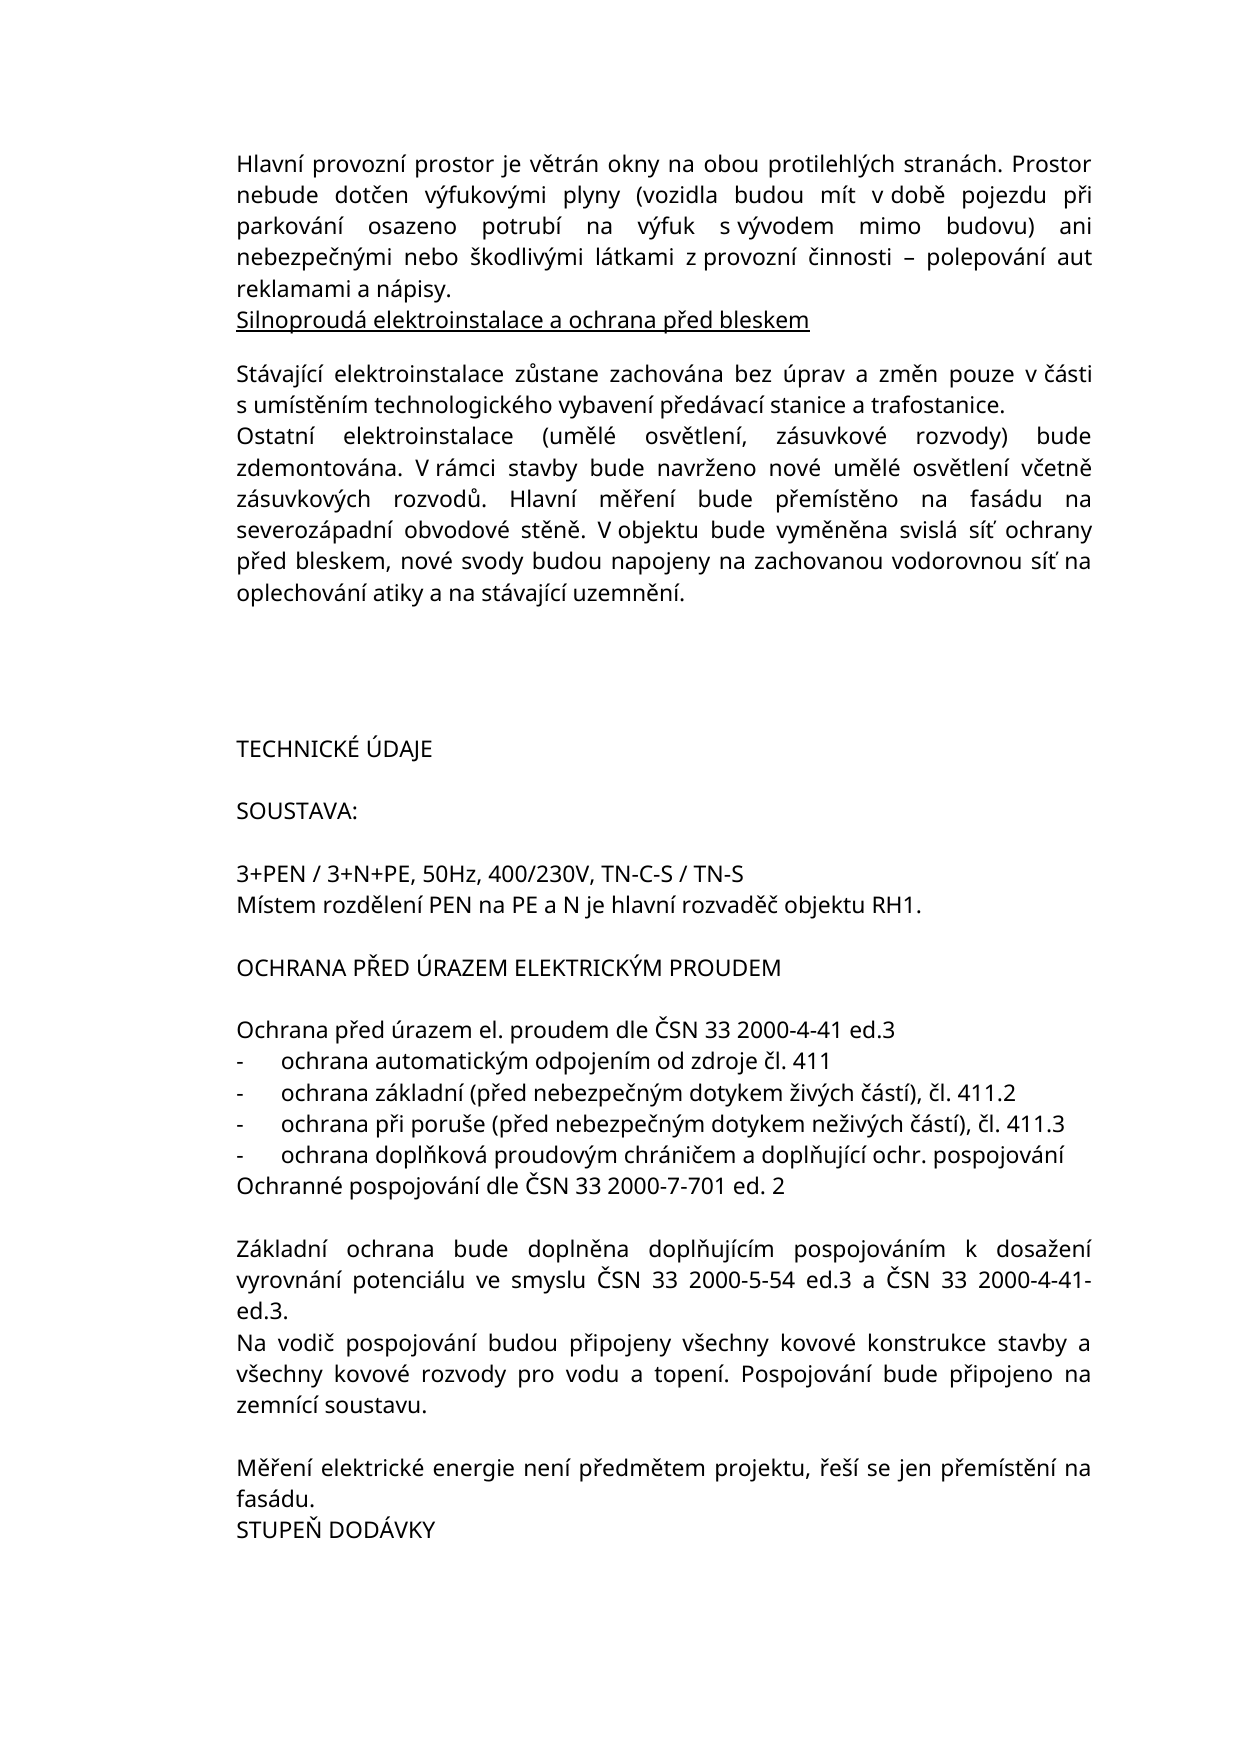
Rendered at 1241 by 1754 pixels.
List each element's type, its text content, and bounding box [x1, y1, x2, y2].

text - ochrana při poruše (před nebezpečným dotykem neživých částí), čl. 411.3 [236, 1108, 1093, 1139]
text STUPEŇ DODÁVKY [236, 1514, 1093, 1545]
text Ostatní elektroinstalace (umělé osvětlení, zásuvkové rozvody) bude zdemontována. V rámci stavby bude navrženo nové umělé osvětlení včetně zásuvkových rozvodů. Hlavní měření bude přemístěno na fasádu na severozápadní obvodové stěně. V objektu bude vyměněna svislá síť ochrany před bleskem, nové svody budou napojeny na zachovanou vodorovnou síť na oplechování atiky a na stávající uzemnění. [236, 420, 1093, 608]
text TECHNICKÉ ÚDAJE [236, 733, 1093, 764]
text SOUSTAVA: [236, 795, 1093, 827]
text 3+PEN / 3+N+PE, 50Hz, 400/230V, TN-C-S / TN-S [236, 858, 1093, 889]
text Hlavní provozní prostor je větrán okny na obou protilehlých stranách. Prostor nebude dotčen výfukovými plyny (vozidla budou mít v době pojezdu při parkování osazeno potrubí na výfuk s vývodem mimo budovu) ani nebezpečnými nebo škodlivými látkami z provozní činnosti – polepování aut reklamami a nápisy. [236, 148, 1093, 304]
text - ochrana doplňková proudovým chráničem a doplňující ochr. pospojování [236, 1139, 1093, 1170]
text - ochrana základní (před nebezpečným dotykem živých částí), čl. 411.2 [236, 1077, 1093, 1108]
text Silnoproudá elektroinstalace a ochrana před bleskem [236, 304, 1093, 335]
text Základní ochrana bude doplněna doplňujícím pospojováním k dosažení vyrovnání potenciálu ve smyslu ČSN 33 2000-5-54 ed.3 a ČSN 33 2000-4-41-ed.3. [236, 1233, 1093, 1327]
text Stávající elektroinstalace zůstane zachována bez úprav a změn pouze v části s umístěním technologického vybavení předávací stanice a trafostanice. [236, 358, 1093, 420]
text - ochrana automatickým odpojením od zdroje čl. 411 [236, 1045, 1093, 1077]
text Ochrana před úrazem el. proudem dle ČSN 33 2000-4-41 ed.3 [236, 1014, 1093, 1045]
text Měření elektrické energie není předmětem projektu, řeší se jen přemístění na fasádu. [236, 1452, 1093, 1514]
text Na vodič pospojování budou připojeny všechny kovové konstrukce stavby a všechny kovové rozvody pro vodu a topení. Pospojování bude připojeno na zemnící soustavu. [236, 1327, 1093, 1420]
text OCHRANA PŘED ÚRAZEM ELEKTRICKÝM PROUDEM [236, 952, 1093, 983]
text Místem rozdělení PEN na PE a N je hlavní rozvaděč objektu RH1. [236, 889, 1093, 920]
text Ochranné pospojování dle ČSN 33 2000-7-701 ed. 2 [236, 1170, 1093, 1202]
